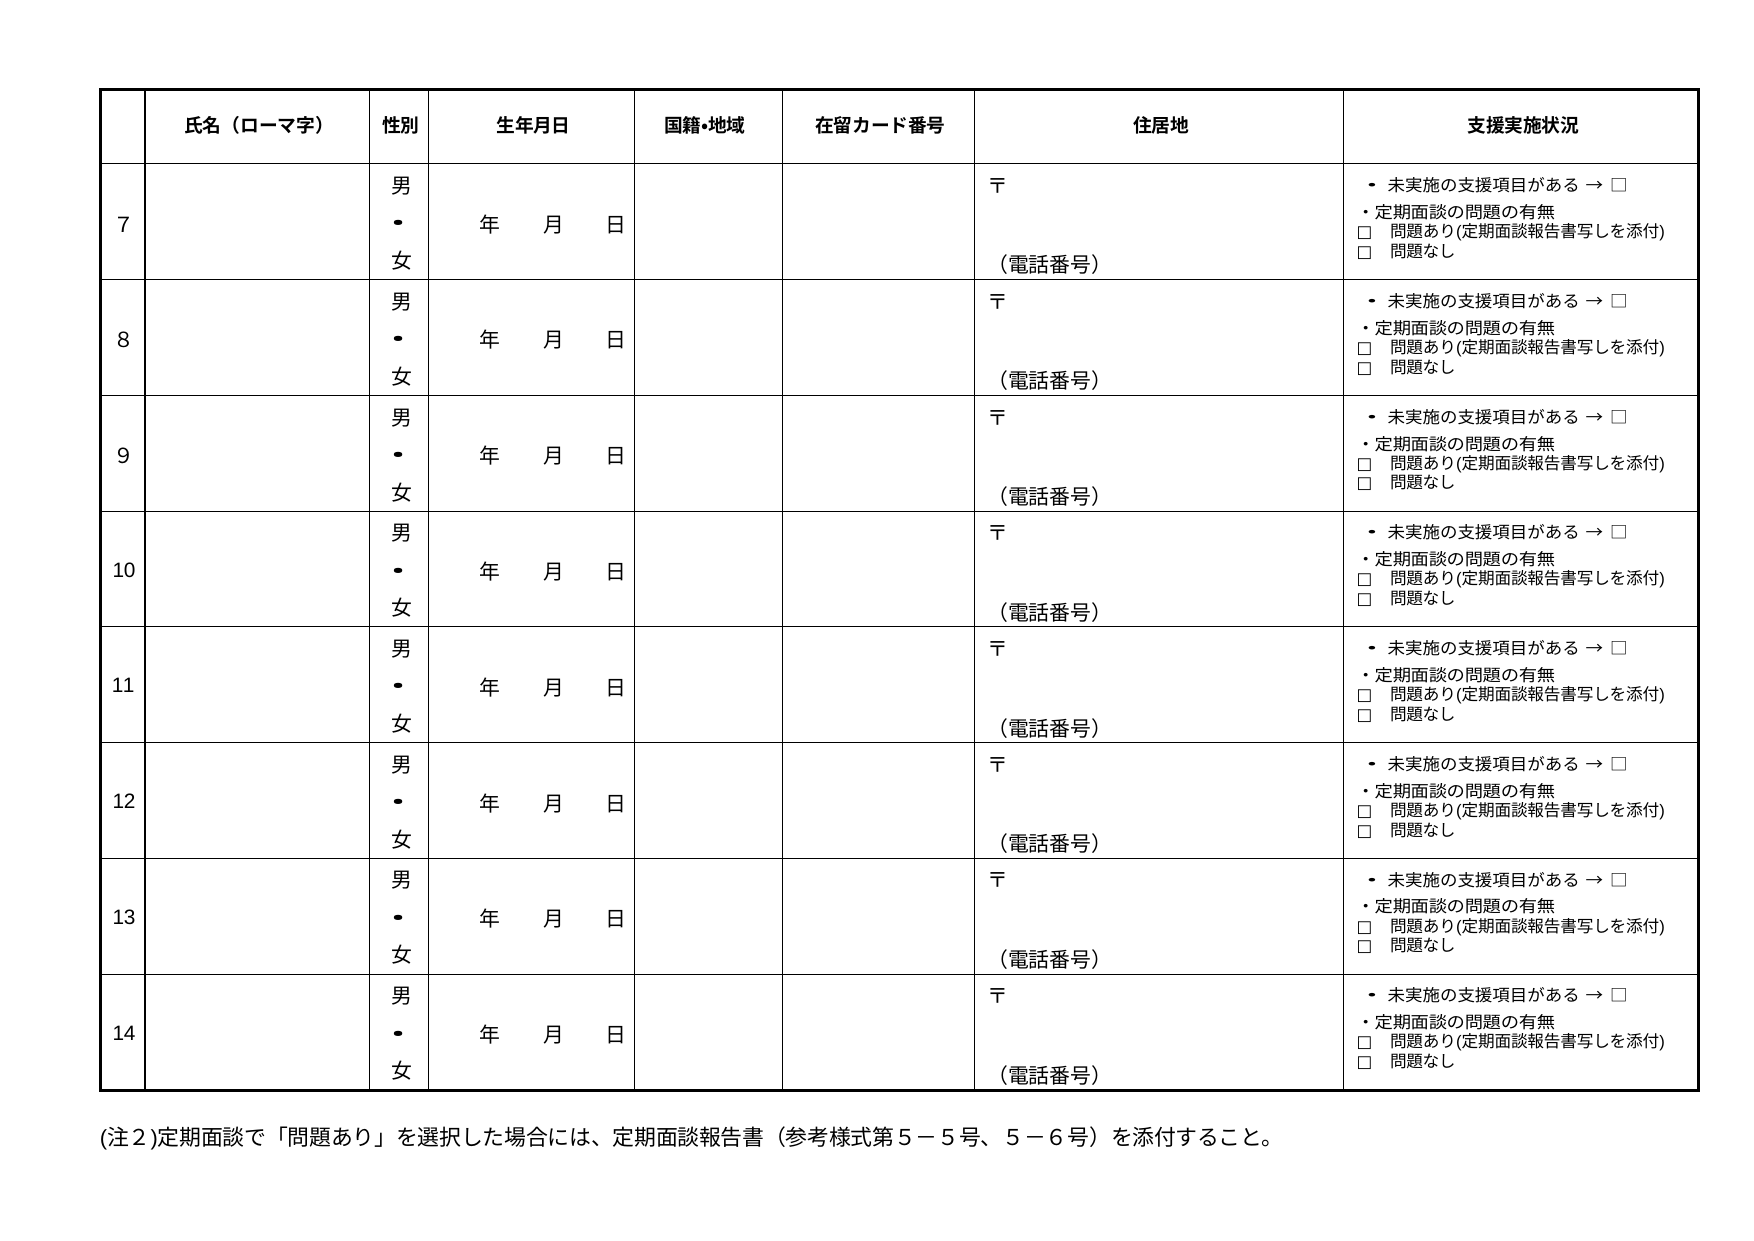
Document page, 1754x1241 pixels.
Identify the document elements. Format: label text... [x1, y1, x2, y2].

table_cell 〒 （電話番号） [975, 396, 1343, 511]
table_cell [783, 164, 974, 279]
table_cell [635, 164, 782, 279]
table_cell [146, 396, 369, 511]
table_cell 月 [520, 280, 583, 394]
table_cell 日 [583, 627, 634, 742]
table_cell ・未実施の支援項目がある → □ ・定期面談の問題の有無 問題あり(定期面談報告書写しを添付) 問題なし [1344, 975, 1697, 1089]
table_cell [146, 743, 369, 858]
table_cell 年 [429, 396, 520, 511]
table_cell [783, 627, 974, 742]
table_header 国籍・地域 [635, 91, 782, 163]
table_cell [635, 396, 782, 511]
table_cell 月 [520, 512, 583, 626]
table_cell 月 [520, 859, 583, 973]
table_cell 14 [102, 975, 144, 1089]
table_cell 日 [583, 396, 634, 511]
table_cell 12 [102, 743, 144, 858]
table_cell 月 [520, 627, 583, 742]
table_cell 月 [520, 743, 583, 858]
table_cell ・未実施の支援項目がある → □ ・定期面談の問題の有無 問題あり(定期面談報告書写しを添付) 問題なし [1344, 743, 1697, 858]
table_cell 日 [583, 512, 634, 626]
table_header 支援実施状況 [1344, 91, 1697, 163]
table_cell [146, 280, 369, 394]
table_cell 日 [583, 743, 634, 858]
table_header 性別 [370, 91, 428, 163]
table_cell 男 •女 [370, 512, 428, 626]
table_cell 13 [102, 859, 144, 973]
table_cell [635, 280, 782, 394]
table_cell 男 •女 [370, 975, 428, 1089]
table_cell ８ [102, 280, 144, 394]
table_cell ７ [102, 164, 144, 279]
table_header [102, 91, 144, 163]
table_cell [783, 859, 974, 973]
table_cell 月 [520, 975, 583, 1089]
table_cell [783, 743, 974, 858]
table_cell 〒 （電話番号） [975, 512, 1343, 626]
table_cell 男 •女 [370, 164, 428, 279]
table_cell [783, 512, 974, 626]
table_cell 11 [102, 627, 144, 742]
table_cell 男 •女 [370, 280, 428, 394]
table_cell ・未実施の支援項目がある → □ ・定期面談の問題の有無 問題あり(定期面談報告書写しを添付) 問題なし [1344, 512, 1697, 626]
table_cell [146, 975, 369, 1089]
table_cell [146, 164, 369, 279]
table_header 生年月日 [429, 91, 634, 163]
table_cell [146, 512, 369, 626]
table_cell 〒 （電話番号） [975, 859, 1343, 973]
table_cell ・未実施の支援項目がある → □ ・定期面談の問題の有無 問題あり(定期面談報告書写しを添付) 問題なし [1344, 859, 1697, 973]
table_cell [635, 512, 782, 626]
table_cell 年 [429, 512, 520, 626]
table_cell ・未実施の支援項目がある → □ ・定期面談の問題の有無 問題あり(定期面談報告書写しを添付) 問題なし [1344, 627, 1697, 742]
table_cell [783, 975, 974, 1089]
table_cell 男 •女 [370, 743, 428, 858]
table_cell 月 [520, 396, 583, 511]
table_cell 〒 （電話番号） [975, 280, 1343, 394]
table_cell ・未実施の支援項目がある → □ ・定期面談の問題の有無 問題あり(定期面談報告書写しを添付) 問題なし [1344, 396, 1697, 511]
table_cell 〒 （電話番号） [975, 627, 1343, 742]
table_cell 年 [429, 859, 520, 973]
table_cell ・未実施の支援項目がある → □ ・定期面談の問題の有無 問題あり(定期面談報告書写しを添付) 問題なし [1344, 164, 1697, 279]
table_header 在留カード番号 [783, 91, 974, 163]
table_cell ９ [102, 396, 144, 511]
table_cell 10 [102, 512, 144, 626]
table_cell 日 [583, 859, 634, 973]
table_cell [783, 396, 974, 511]
table_cell 〒 （電話番号） [975, 164, 1343, 279]
table_cell [146, 627, 369, 742]
table_cell 年 [429, 280, 520, 394]
table_cell [146, 859, 369, 973]
table_cell [635, 975, 782, 1089]
table_header 住居地 [975, 91, 1343, 163]
table_cell 男 •女 [370, 627, 428, 742]
table_cell ・未実施の支援項目がある → □ ・定期面談の問題の有無 問題あり(定期面談報告書写しを添付) 問題なし [1344, 280, 1697, 394]
table_cell 〒 （電話番号） [975, 743, 1343, 858]
table_cell 日 [583, 975, 634, 1089]
table_cell 年 [429, 975, 520, 1089]
table_cell 〒 （電話番号） [975, 975, 1343, 1089]
table_header 氏名（ローマ字） [146, 91, 369, 163]
table_cell 年 [429, 164, 520, 279]
table_cell 月 [520, 164, 583, 279]
table_cell [635, 627, 782, 742]
table_cell [635, 743, 782, 858]
table_cell [635, 859, 782, 973]
table_cell 日 [583, 280, 634, 394]
table_cell 男 •女 [370, 859, 428, 973]
table_cell 年 [429, 627, 520, 742]
table_cell 年 [429, 743, 520, 858]
table_cell [783, 280, 974, 394]
table_cell 日 [583, 164, 634, 279]
table_cell 男 •女 [370, 396, 428, 511]
